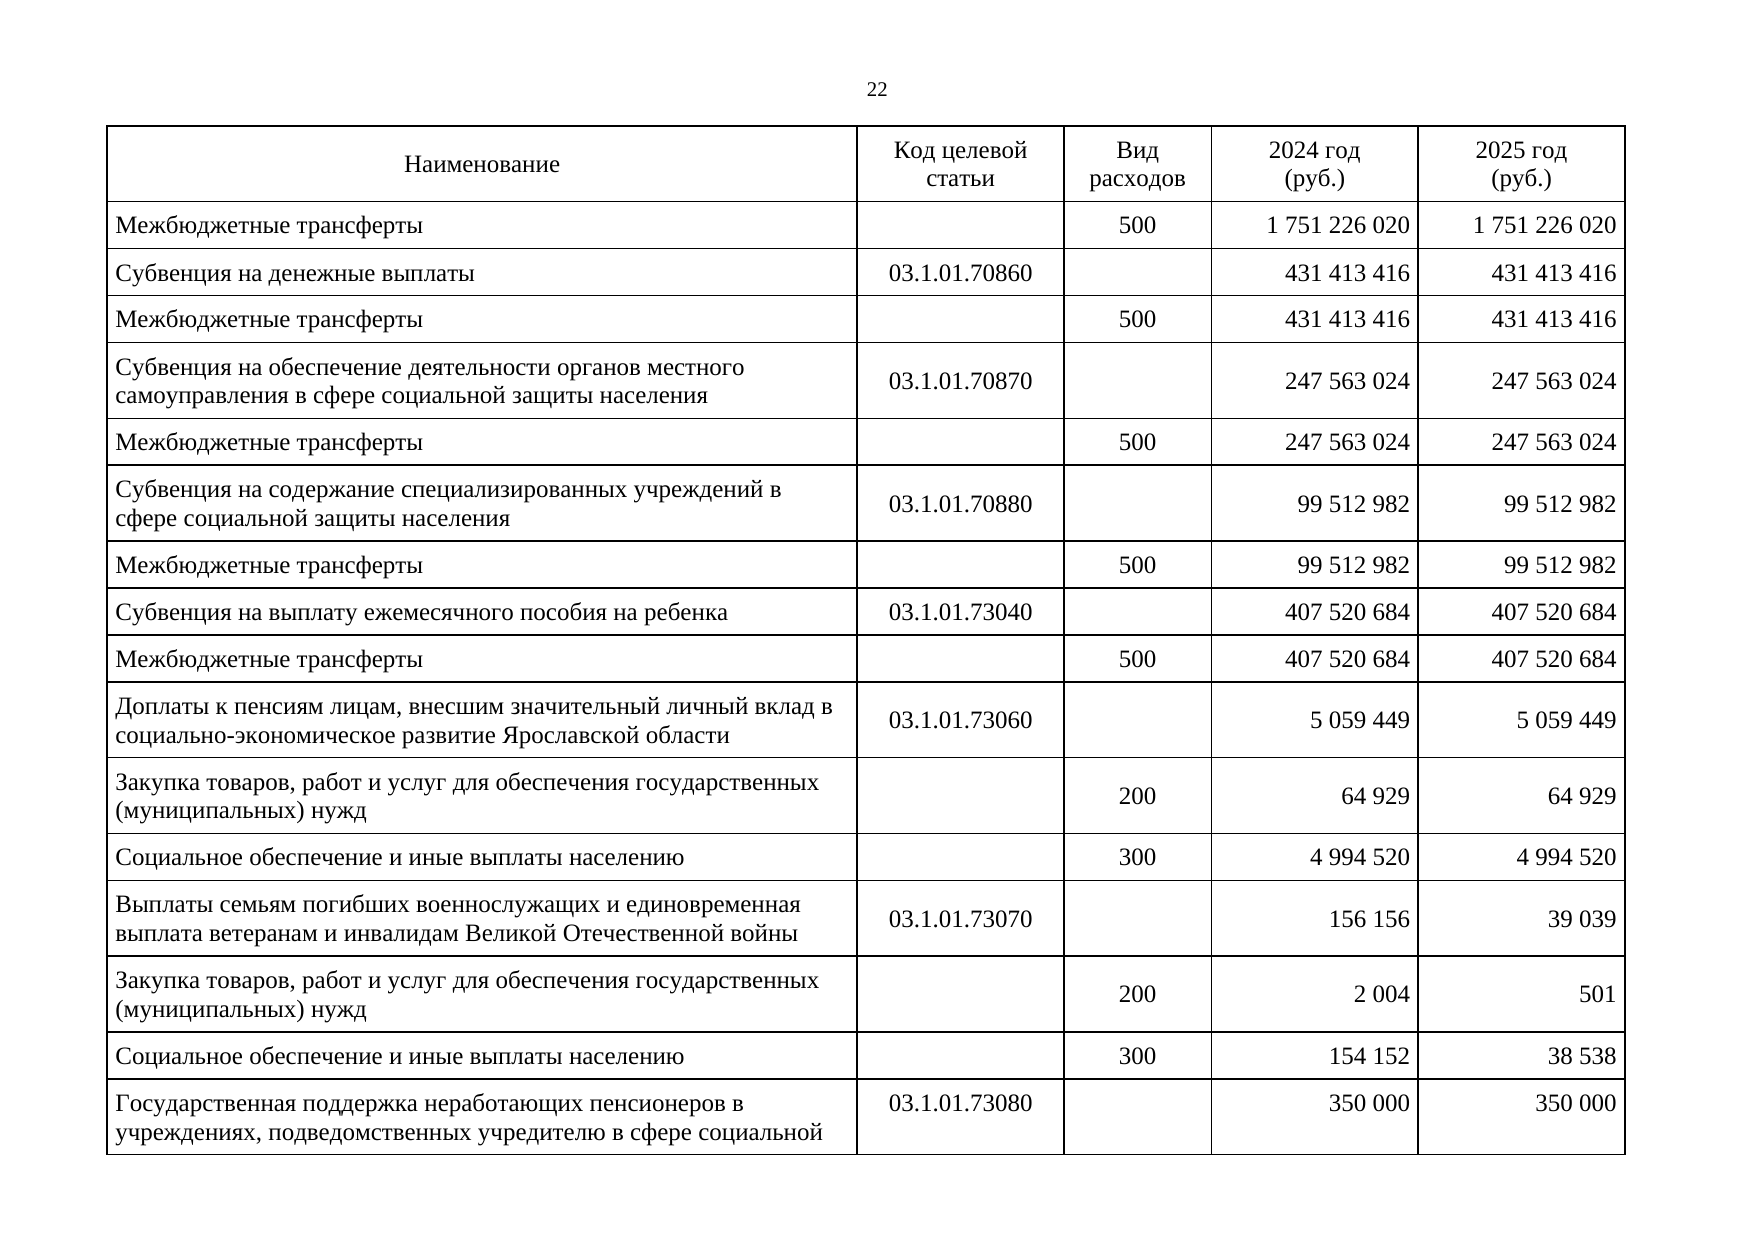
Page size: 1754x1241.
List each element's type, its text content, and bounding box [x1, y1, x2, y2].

table_cell 407 520 684 [1212, 636, 1417, 681]
table_cell 431 413 416 [1419, 296, 1624, 342]
table_cell 247 563 024 [1212, 419, 1417, 464]
table_header [858, 127, 1063, 201]
table_cell Закупка товаров, работ и услуг для обеспечения государственных (муниципальных) нужд [108, 758, 856, 832]
table_cell 500 [1065, 636, 1211, 681]
table_cell 431 413 416 [1212, 296, 1417, 342]
table_cell 501 [1419, 957, 1624, 1031]
table_cell 64 929 [1419, 758, 1624, 832]
table_cell 99 512 982 [1419, 466, 1624, 540]
table_cell 03.1.01.73040 [858, 589, 1063, 634]
table_cell [858, 957, 1063, 1031]
table_cell [858, 542, 1063, 587]
table_header [1212, 127, 1417, 201]
table_cell 03.1.01.73080 [858, 1080, 1063, 1154]
table_cell 500 [1065, 542, 1211, 587]
table_cell 407 520 684 [1419, 636, 1624, 681]
table_cell 500 [1065, 202, 1211, 248]
table_cell [858, 834, 1063, 879]
table_cell [1065, 1080, 1211, 1154]
table_cell Субвенция на выплату ежемесячного пособия на ребенка [108, 589, 856, 634]
table_cell [858, 296, 1063, 342]
table_cell 300 [1065, 1033, 1211, 1078]
table_cell 156 156 [1212, 881, 1417, 955]
table_cell 500 [1065, 296, 1211, 342]
table_cell Социальное обеспечение и иные выплаты населению [108, 1033, 856, 1078]
table_cell 4 994 520 [1212, 834, 1417, 879]
table_cell 200 [1065, 957, 1211, 1031]
table_cell 247 563 024 [1212, 343, 1417, 417]
table_cell 350 000 [1419, 1080, 1624, 1154]
table_cell 03.1.01.73070 [858, 881, 1063, 955]
table_cell [858, 202, 1063, 248]
table_cell Выплаты семьям погибших военнослужащих и единовременная выплата ветеранам и инвалидам Великой Отечественной войны [108, 881, 856, 955]
table_cell Субвенция на содержание специализированных учреждений в сфере социальной защиты населения [108, 466, 856, 540]
table_cell Доплаты к пенсиям лицам, внесшим значительный личный вклад в социально-экономическое развитие Ярославской области [108, 683, 856, 757]
table_cell [1065, 249, 1211, 295]
table_cell [858, 636, 1063, 681]
table_cell 431 413 416 [1419, 249, 1624, 295]
table_cell 247 563 024 [1419, 419, 1624, 464]
table_cell [1065, 683, 1211, 757]
table_cell [858, 1033, 1063, 1078]
table_cell 2 004 [1212, 957, 1417, 1031]
table_cell 1 751 226 020 [1419, 202, 1624, 248]
table_cell Субвенция на денежные выплаты [108, 249, 856, 295]
table_cell Межбюджетные трансферты [108, 636, 856, 681]
table_cell 03.1.01.73060 [858, 683, 1063, 757]
table_cell 99 512 982 [1212, 542, 1417, 587]
table_cell [858, 419, 1063, 464]
table_cell 500 [1065, 419, 1211, 464]
table_cell [1065, 589, 1211, 634]
table_cell 03.1.01.70880 [858, 466, 1063, 540]
table_cell 200 [1065, 758, 1211, 832]
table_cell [108, 1080, 856, 1154]
table_cell Закупка товаров, работ и услуг для обеспечения государственных (муниципальных) нужд [108, 957, 856, 1031]
table_cell 431 413 416 [1212, 249, 1417, 295]
table_header [1065, 127, 1211, 201]
table_cell [1065, 881, 1211, 955]
table_cell 03.1.01.70870 [858, 343, 1063, 417]
table_header [1419, 127, 1624, 201]
table_cell 5 059 449 [1419, 683, 1624, 757]
table_cell 1 751 226 020 [1212, 202, 1417, 248]
table_cell 407 520 684 [1419, 589, 1624, 634]
table_cell [1065, 343, 1211, 417]
table_cell 03.1.01.70860 [858, 249, 1063, 295]
table_cell [858, 758, 1063, 832]
table_cell 350 000 [1212, 1080, 1417, 1154]
table_cell 99 512 982 [1212, 466, 1417, 540]
table_cell Субвенция на обеспечение деятельности органов местного самоуправления в сфере социальной защиты населения [108, 343, 856, 417]
table_cell Межбюджетные трансферты [108, 542, 856, 587]
table_cell 39 039 [1419, 881, 1624, 955]
table_cell 154 152 [1212, 1033, 1417, 1078]
table_cell 4 994 520 [1419, 834, 1624, 879]
table_cell 300 [1065, 834, 1211, 879]
table_header [108, 127, 856, 201]
table_cell 247 563 024 [1419, 343, 1624, 417]
table_cell 99 512 982 [1419, 542, 1624, 587]
table_cell 38 538 [1419, 1033, 1624, 1078]
table_cell Межбюджетные трансферты [108, 202, 856, 248]
table_cell [1065, 466, 1211, 540]
table_cell 407 520 684 [1212, 589, 1417, 634]
table_cell Межбюджетные трансферты [108, 296, 856, 342]
table_cell 64 929 [1212, 758, 1417, 832]
table_cell Межбюджетные трансферты [108, 419, 856, 464]
table_cell Социальное обеспечение и иные выплаты населению [108, 834, 856, 879]
table_cell 5 059 449 [1212, 683, 1417, 757]
